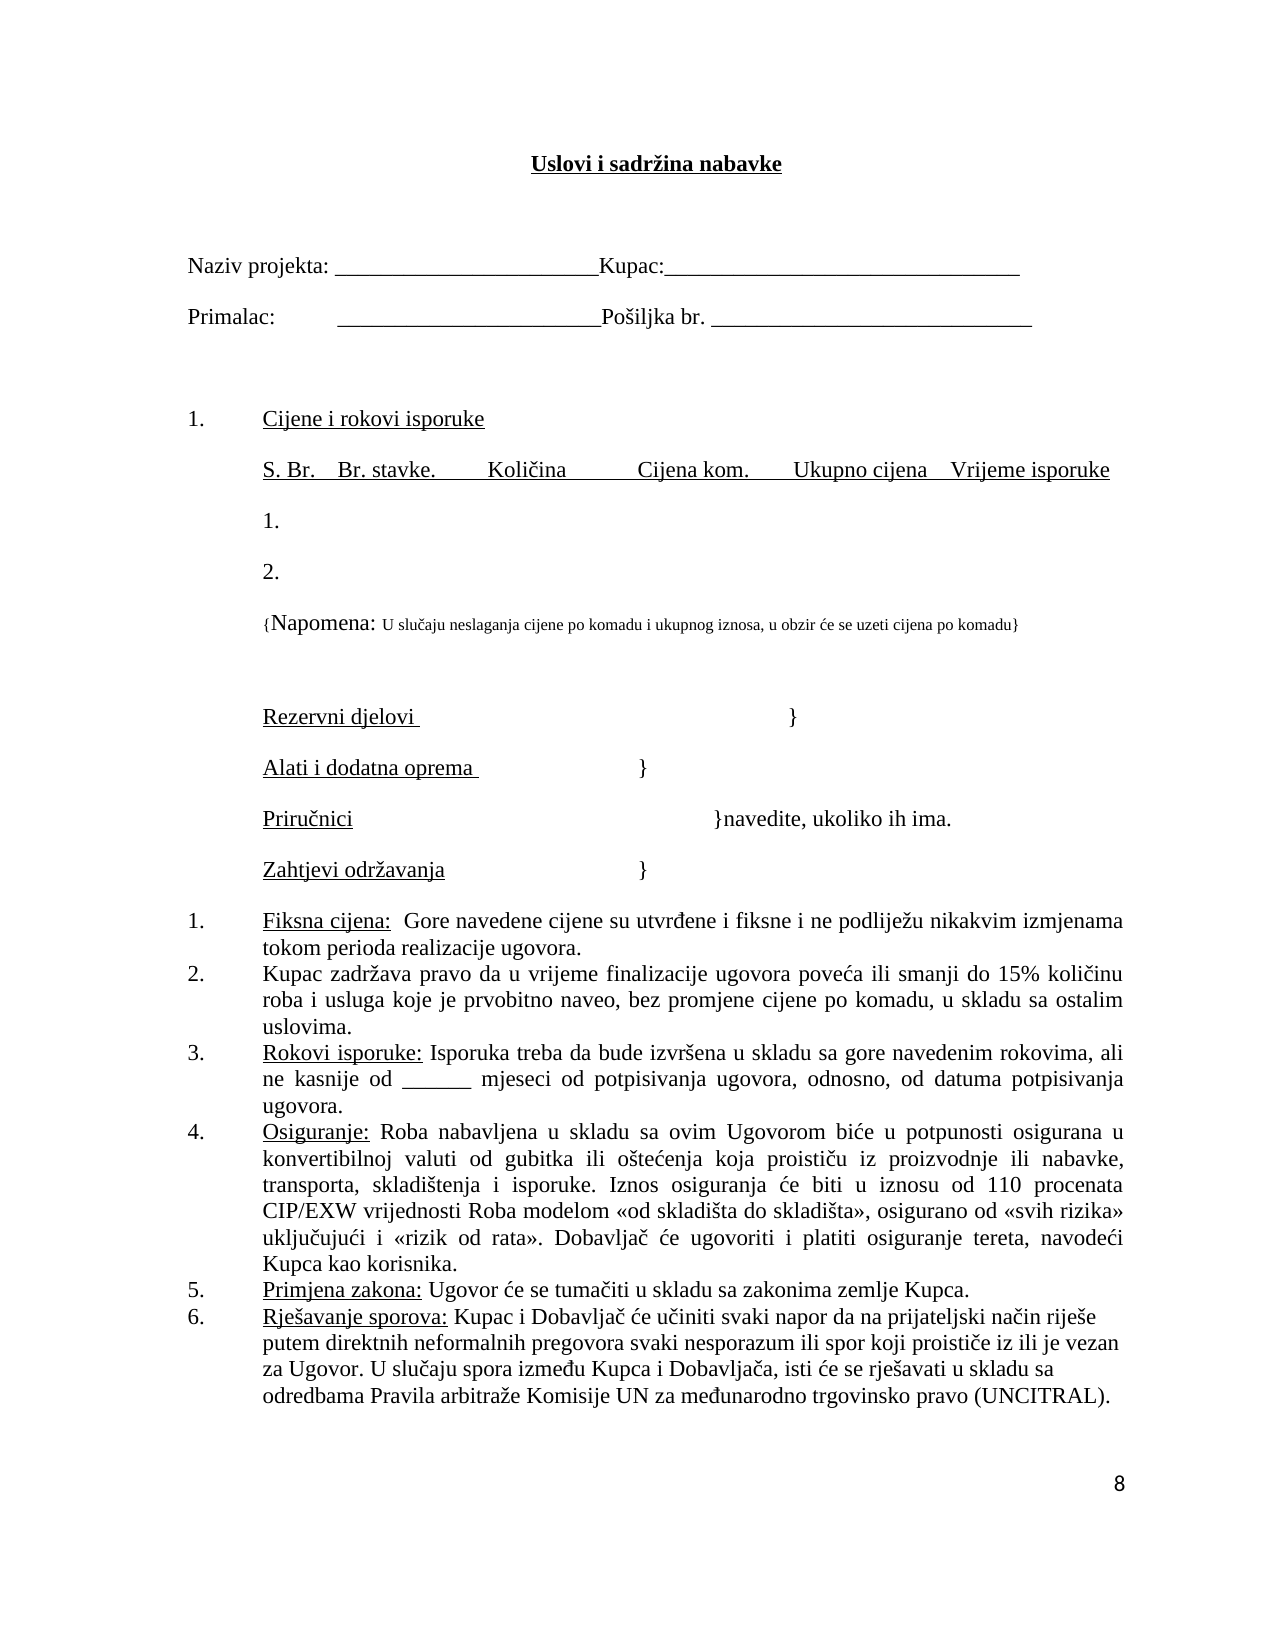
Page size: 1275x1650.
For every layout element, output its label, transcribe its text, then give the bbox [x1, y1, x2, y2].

list Primjena zakona: Ugovor će se tumačiti u skladu sa zakonima zemlje Kupca. [187, 1276, 1125, 1303]
list Kupac zadržava pravo da u vrijeme finalizacije ugovora poveća ili smanji do 15% količinu roba i usluga koje je prvobitno naveo, bez promjene cijene po komadu, u skladu sa ostalim uslovima. [187, 960, 1125, 1039]
text 1. [187, 507, 1125, 534]
text Zahtjevi održavanja } [187, 856, 1125, 883]
text 2. [187, 558, 1125, 585]
text Alati i dodatna oprema } [187, 754, 1125, 781]
list Rokovi isporuke: Isporuka treba da bude izvršena u skladu sa gore navedenim rokovima, ali ne kasnije od ______ mjeseci od potpisivanja ugovora, odnosno, od datuma potpisivanja ugovora. [187, 1039, 1125, 1118]
list Rješavanje sporova: Kupac i Dobavljač će učiniti svaki napor da na prijateljski način riješe putem direktnih neformalnih pregovora svaki nesporazum ili spor koji proističe iz ili je vezan za Ugovor. U slučaju spora između Kupca i Dobavljača, isti će se rješavati u skladu sa odredbama Pravila arbitraže Komisije UN za međunarodno trgovinsko pravo (UNCITRAL). [187, 1303, 1125, 1408]
text Uslovi i sadržina nabavke [187, 150, 1125, 176]
text Priručnici }navedite, ukoliko ih ima. [187, 805, 1125, 832]
list Fiksna cijena: Gore navedene cijene su utvrđene i fiksne i ne podliježu nikakvim izmjenama tokom perioda realizacije ugovora. [187, 907, 1125, 960]
text 1. Cijene i rokovi isporuke [187, 405, 1125, 432]
text S. Br. Br. stavke. Količina Cijena kom. Ukupno cijena Vrijeme isporuke [187, 456, 1125, 483]
text Rezervni djelovi } [187, 703, 1125, 729]
list Osiguranje: Roba nabavljena u skladu sa ovim Ugovorom biće u potpunosti osigurana u konvertibilnoj valuti od gubitka ili oštećenja koja proističu iz proizvodnje ili nabavke, transporta, skladištenja i isporuke. Iznos osiguranja će biti u iznosu od 110 procenata CIP/EXW vrijednosti Roba modelom «od skladišta do skladišta», osigurano od «svih rizika» uključujući i «rizik od rata». Dobavljač će ugovoriti i platiti osiguranje tereta, navodeći Kupca kao korisnika. [187, 1118, 1125, 1276]
text Primalac: _______________________Pošiljka br. ____________________________ [187, 303, 1125, 329]
text {Napomena: U slučaju neslaganja cijene po komadu i ukupnog iznosa, u obzir će se uzeti cijena po komadu} [187, 609, 1125, 636]
text Naziv projekta: _______________________Kupac:_______________________________ [187, 252, 1125, 278]
